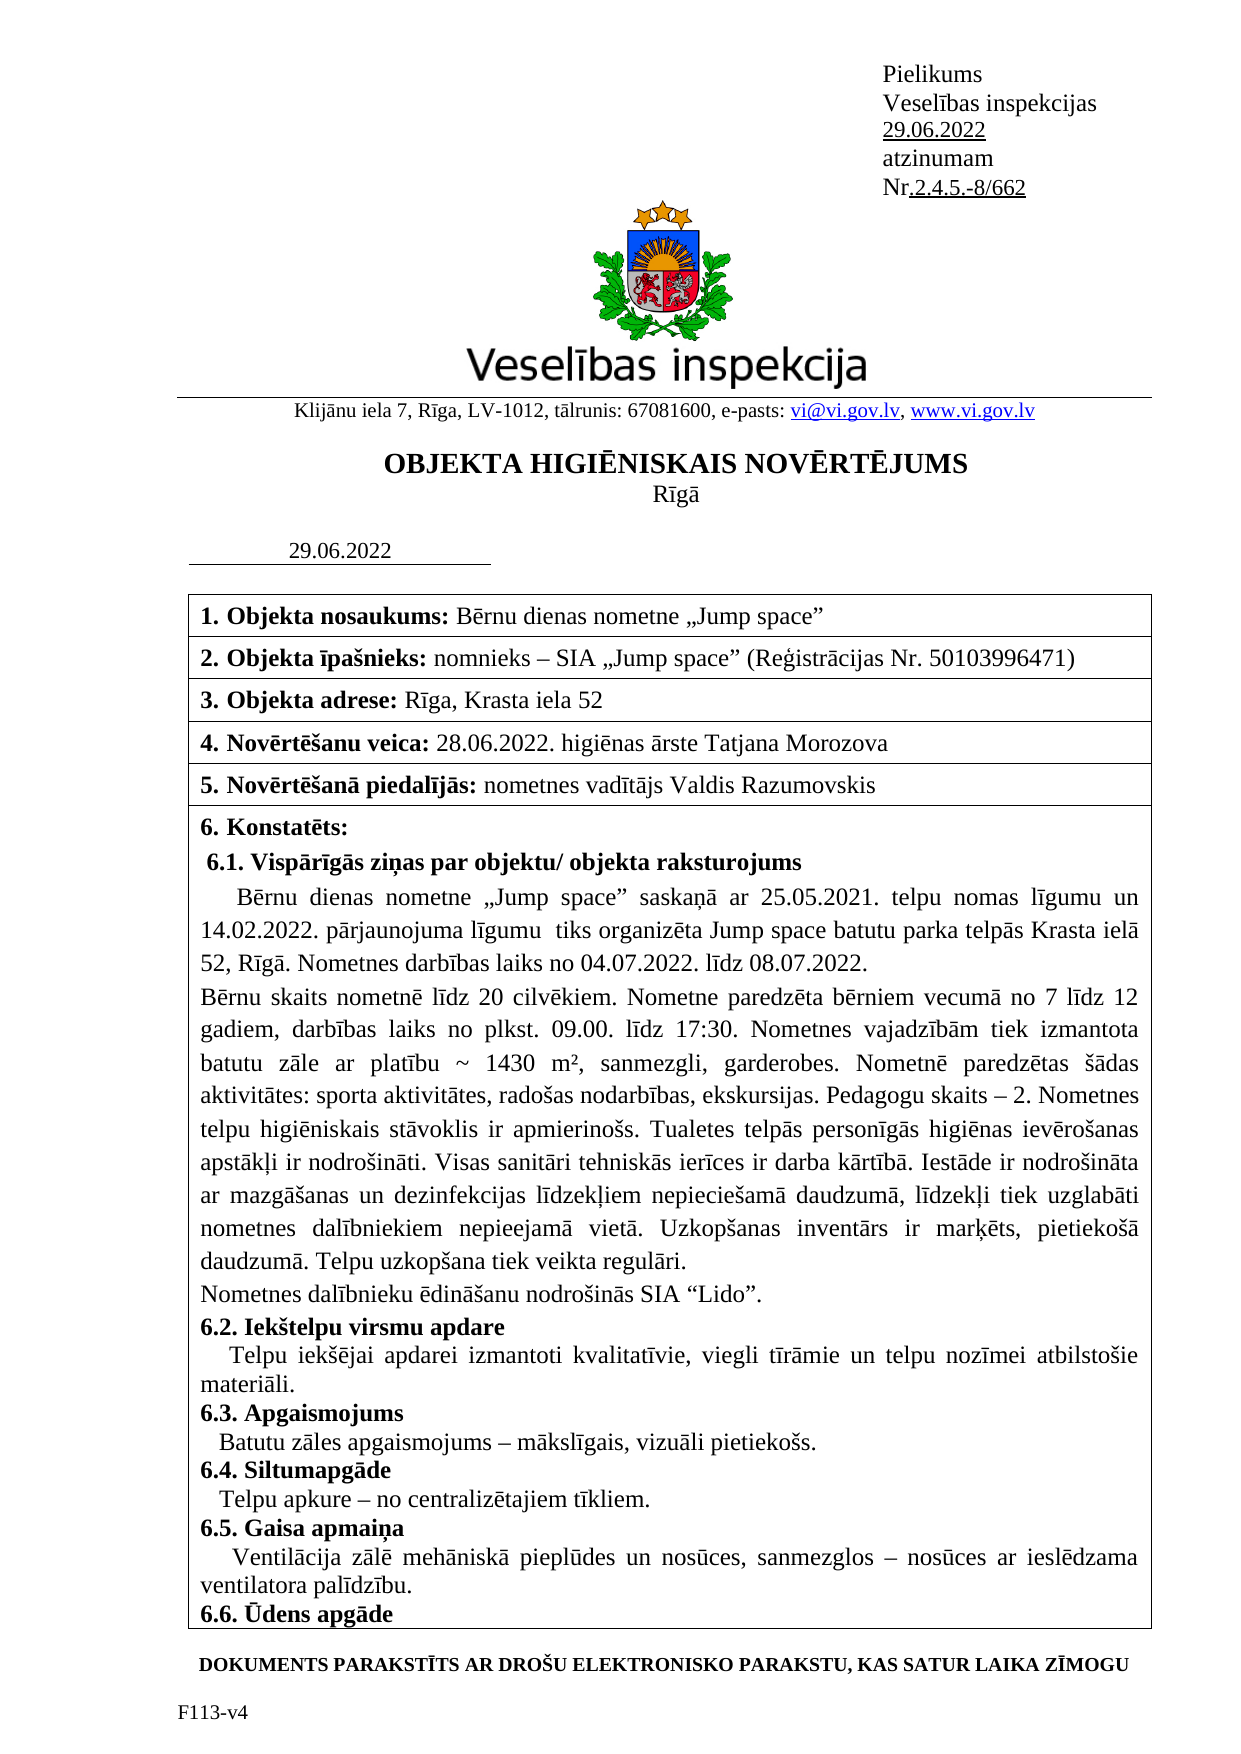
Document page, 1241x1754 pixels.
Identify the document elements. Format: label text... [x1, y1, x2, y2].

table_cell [189, 806, 1151, 1628]
table_cell Rīgā [189, 480, 1163, 508]
table_cell Objekta īpašnieks: nomnieks – SIA „Jump space” (Reģistrācijas Nr. 50103996471) [189, 637, 1151, 678]
table_cell Novērtēšanu veica: 28.06.2022. higiēnas ārste Tatjana Morozova [189, 722, 1151, 763]
picture [446, 200, 883, 395]
table_cell Novērtēšanā piedalījās: nometnes vadītājs Valdis Razumovskis [189, 764, 1151, 805]
table_header Objekta higiēniskais novērtējums [189, 446, 1163, 479]
table_cell Objekta adrese: Rīga, Krasta iela 52 [189, 679, 1151, 721]
table_header 29.06.2022 [189, 537, 491, 563]
table_header Objekta nosaukums: Bērnu dienas nometne „Jump space” [189, 595, 1151, 636]
